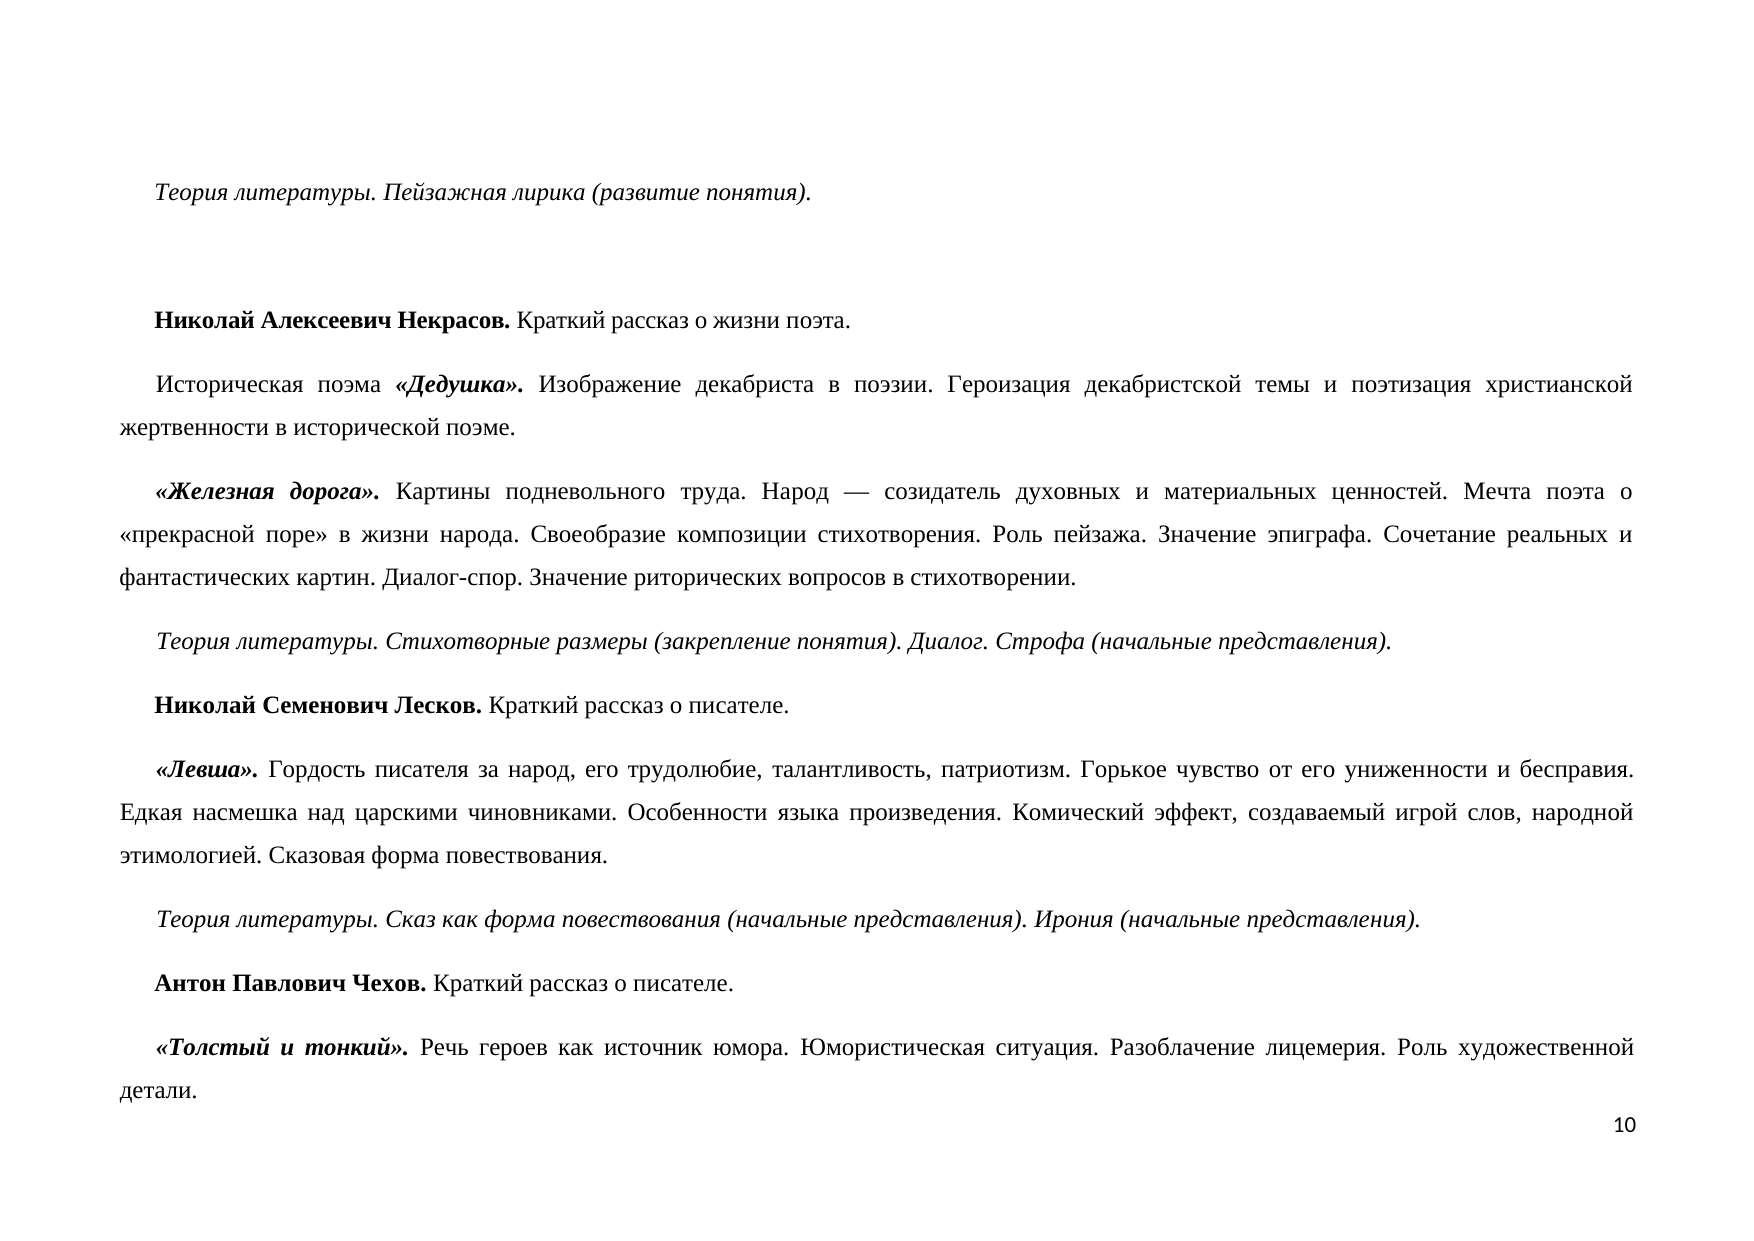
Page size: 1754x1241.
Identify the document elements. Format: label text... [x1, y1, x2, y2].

text «Левша». Гордость писателя за народ, его трудолюбие, талантливость, патриотизм. Горькое чувство от его униженности и бесправия. Едкая насмешка над царскими чиновниками. Особенности языка произведения. Комический эффект, создаваемый игрой слов, народной этимологией. Сказовая форма повествования. [119, 754, 1634, 869]
text «Толстый и тонкий». Речь героев как источник юмора. Юмористическая ситуация. Разоблачение лицемерия. Роль художественной детали. [119, 1032, 1635, 1104]
text «Железная дорога». Картины подневольного труда. Народ — созидатель духовных и материальных ценностей. Мечта поэта о «прекрасной поре» в жизни народа. Своеобразие композиции стихотворения. Роль пейзажа. Значение эпиграфа. Сочетание реальных и фантастических картин. Диалог-спор. Значение риторических вопросов в стихотворении. [119, 476, 1633, 591]
text Теория литературы. Стихотворные размеры (закрепление понятия). Диалог. Строфа (начальные представления). [120, 626, 1633, 655]
text Теория литературы. Сказ как форма повествования (начальные представления). Ирония (начальные представления). [120, 904, 1634, 933]
text Историческая поэма «Дедушка». Изображение декабриста в поэзии. Героизация декабристской темы и поэтизация христианской жертвенности в исторической поэме. [119, 369, 1634, 441]
text Теория литературы. Пейзажная лирика (развитие понятия). [118, 177, 1634, 206]
text Николай Семенович Лесков. Краткий рассказ о писателе. [118, 690, 1633, 719]
text Николай Алексеевич Некрасов. Краткий рассказ о жизни поэта. [118, 305, 1632, 334]
text Антон Павлович Чехов. Краткий рассказ о писателе. [118, 968, 1636, 997]
